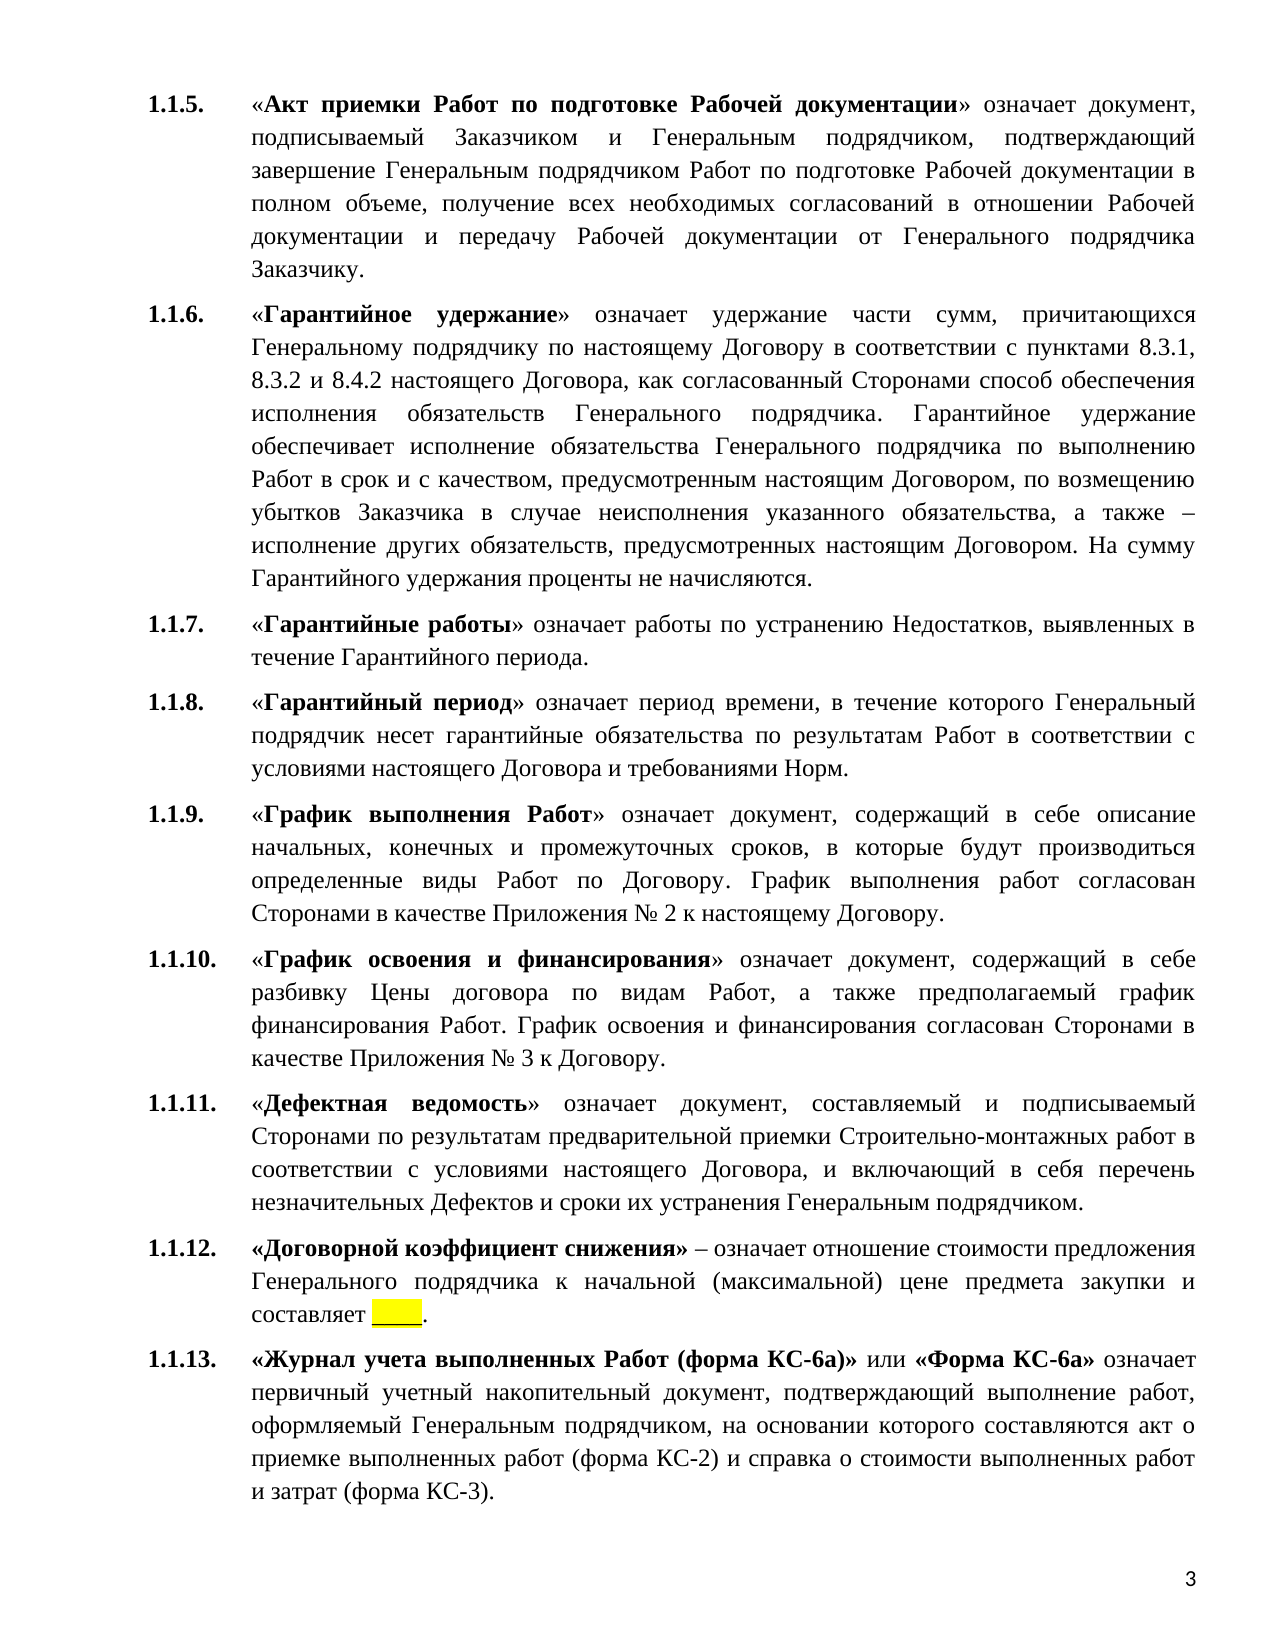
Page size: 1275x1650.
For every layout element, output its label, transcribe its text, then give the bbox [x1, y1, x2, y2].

list «Акт приемки Работ по подготовке Рабочей документации» означает документ, подписываемый Заказчиком и Генеральным подрядчиком, подтверждающий завершение Генеральным подрядчиком Работ по подготовке Рабочей документации в полном объеме, получение всех необходимых согласований в отношении Рабочей документации и передачу Рабочей документации от Генерального подрядчика Заказчику. [148, 89, 1196, 282]
list «Гарантийный период» означает период времени, в течение которого Генеральный подрядчик несет гарантийные обязательства по результатам Работ в соответствии с условиями настоящего Договора и требованиями Норм. [148, 687, 1196, 782]
list «Журнал учета выполненных Работ (форма КС-6а)» или «Форма КС-6а» означает первичный учетный накопительный документ, подтверждающий выполнение работ, оформляемый Генеральным подрядчиком, на основании которого составляются акт о приемке выполненных работ (форма КС-2) и справка о стоимости выполненных работ и затрат (форма КС-3). [148, 1344, 1196, 1505]
list «Гарантийное удержание» означает удержание части сумм, причитающихся Генеральному подрядчику по настоящему Договору в соответствии с пунктами 8.3.1, 8.3.2 и 8.4.2 настоящего Договора, как согласованный Сторонами способ обеспечения исполнения обязательств Генерального подрядчика. Гарантийное удержание обеспечивает исполнение обязательства Генерального подрядчика по выполнению Работ в срок и с качеством, предусмотренным настоящим Договором, по возмещению убытков Заказчика в случае неисполнения указанного обязательства, а также – исполнение других обязательств, предусмотренных настоящим Договором. На сумму Гарантийного удержания проценты не начисляются. [148, 299, 1196, 592]
list «Дефектная ведомость» означает документ, составляемый и подписываемый Сторонами по результатам предварительной приемки Строительно-монтажных работ в соответствии с условиями настоящего Договора, и включающий в себя перечень незначительных Дефектов и сроки их устранения Генеральным подрядчиком. [148, 1088, 1196, 1216]
list «Договорной коэффициент снижения» – означает отношение стоимости предложения Генерального подрядчика к начальной (максимальной) цене предмета закупки и составляет ____. [148, 1233, 1196, 1328]
list «График освоения и финансирования» означает документ, содержащий в себе разбивку Цены договора по видам Работ, а также предполагаемый график финансирования Работ. График освоения и финансирования согласован Сторонами в качестве Приложения № 3 к Договору. [148, 944, 1196, 1071]
list «График выполнения Работ» означает документ, содержащий в себе описание начальных, конечных и промежуточных сроков, в которые будут производиться определенные виды Работ по Договору. График выполнения работ согласован Сторонами в качестве Приложения № 2 к настоящему Договору. [148, 799, 1196, 927]
list «Гарантийные работы» означает работы по устранению Недостатков, выявленных в течение Гарантийного периода. [148, 609, 1196, 671]
